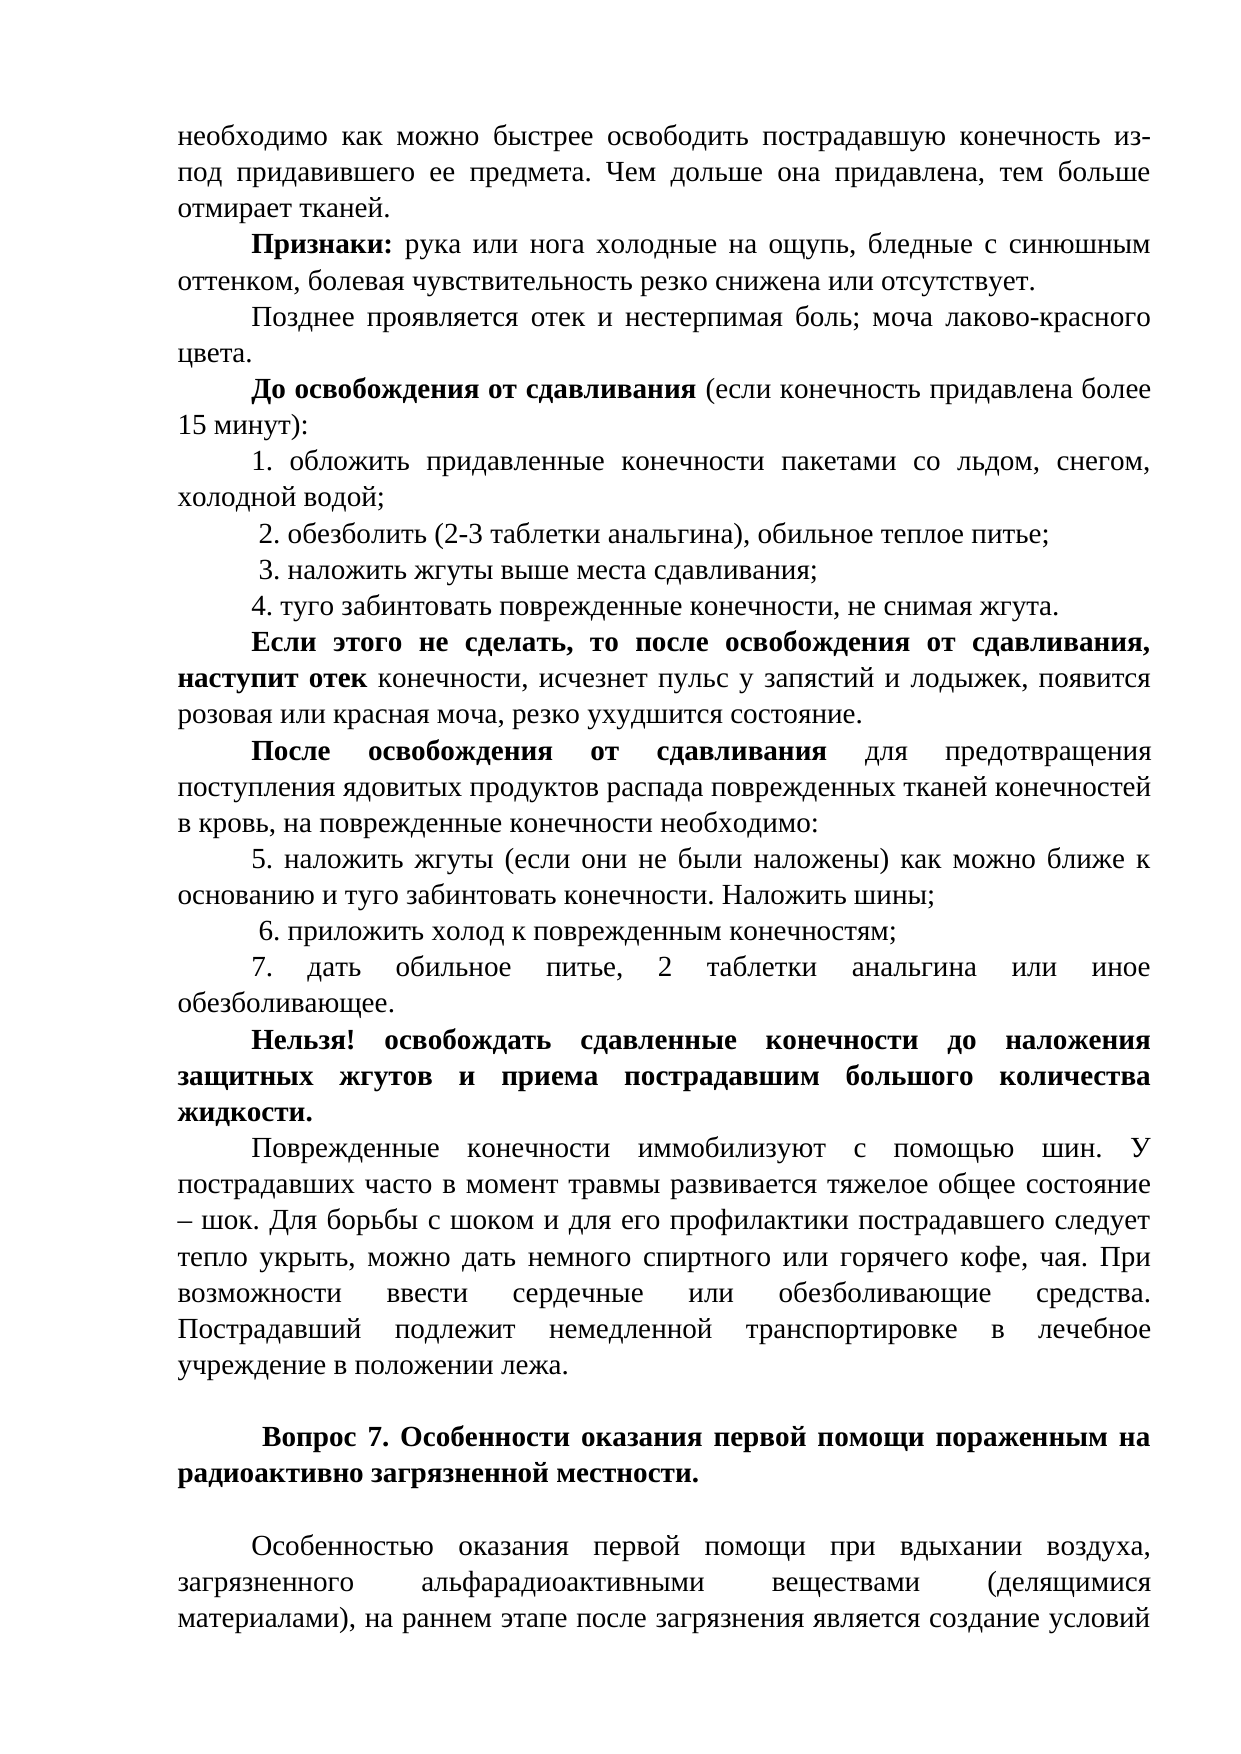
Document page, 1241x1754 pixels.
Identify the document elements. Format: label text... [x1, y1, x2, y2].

text Если этого не сделать, то после освобождения от сдавливания, наступит отек конечности, исчезнет пульс у запястий и лодыжек, появится розовая или красная моча, резко ухудшится состояние. [177, 624, 1152, 730]
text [177, 1528, 1152, 1634]
text Признаки: рука или нога холодные на ощупь, бледные с синюшным оттенком, болевая чувствительность резко снижена или отсутствует. [177, 227, 1152, 296]
text 1. обложить придавленные конечности пакетами со льдом, снегом, холодной водой; [177, 443, 1152, 513]
text Вопрос 7. Особенности оказания первой помощи пораженным на радиоактивно загрязненной местности. [177, 1419, 1152, 1489]
text Поврежденные конечности иммобилизуют с помощью шин. У пострадавших часто в момент травмы развивается тяжелое общее состояние – шок. Для борьбы с шоком и для его профилактики пострадавшего следует тепло укрыть, можно дать немного спиртного или горячего кофе, чая. При возможности ввести сердечные или обезболивающие средства. Пострадавший подлежит немедленной транспортировке в лечебное учреждение в положении лежа. [177, 1130, 1152, 1381]
text После освобождения от сдавливания для предотвращения поступления ядовитых продуктов распада поврежденных тканей конечностей в кровь, на поврежденные конечности необходимо: [177, 733, 1152, 838]
text 7. дать обильное питье, 2 таблетки анальгина или иное обезболивающее. [177, 949, 1152, 1019]
text До освобождения от сдавливания (если конечность придавлена более 15 минут): [177, 371, 1152, 441]
text 4. туго забинтовать поврежденные конечности, не снимая жгута. [177, 588, 1152, 622]
text Нельзя! освобождать сдавленные конечности до наложения защитных жгутов и приема пострадавшим большого количества жидкости. [177, 1022, 1152, 1128]
text 2. обезболить (2-3 таблетки анальгина), обильное теплое питье; [177, 516, 1152, 549]
text 6. приложить холод к поврежденным конечностям; [177, 913, 1152, 947]
text 5. наложить жгуты (если они не были наложены) как можно ближе к основанию и туго забинтовать конечности. Наложить шины; [177, 841, 1152, 911]
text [177, 118, 1152, 224]
text 3. наложить жгуты выше места сдавливания; [177, 552, 1152, 585]
text Позднее проявляется отек и нестерпимая боль; моча лаково-красного цвета. [177, 299, 1152, 368]
